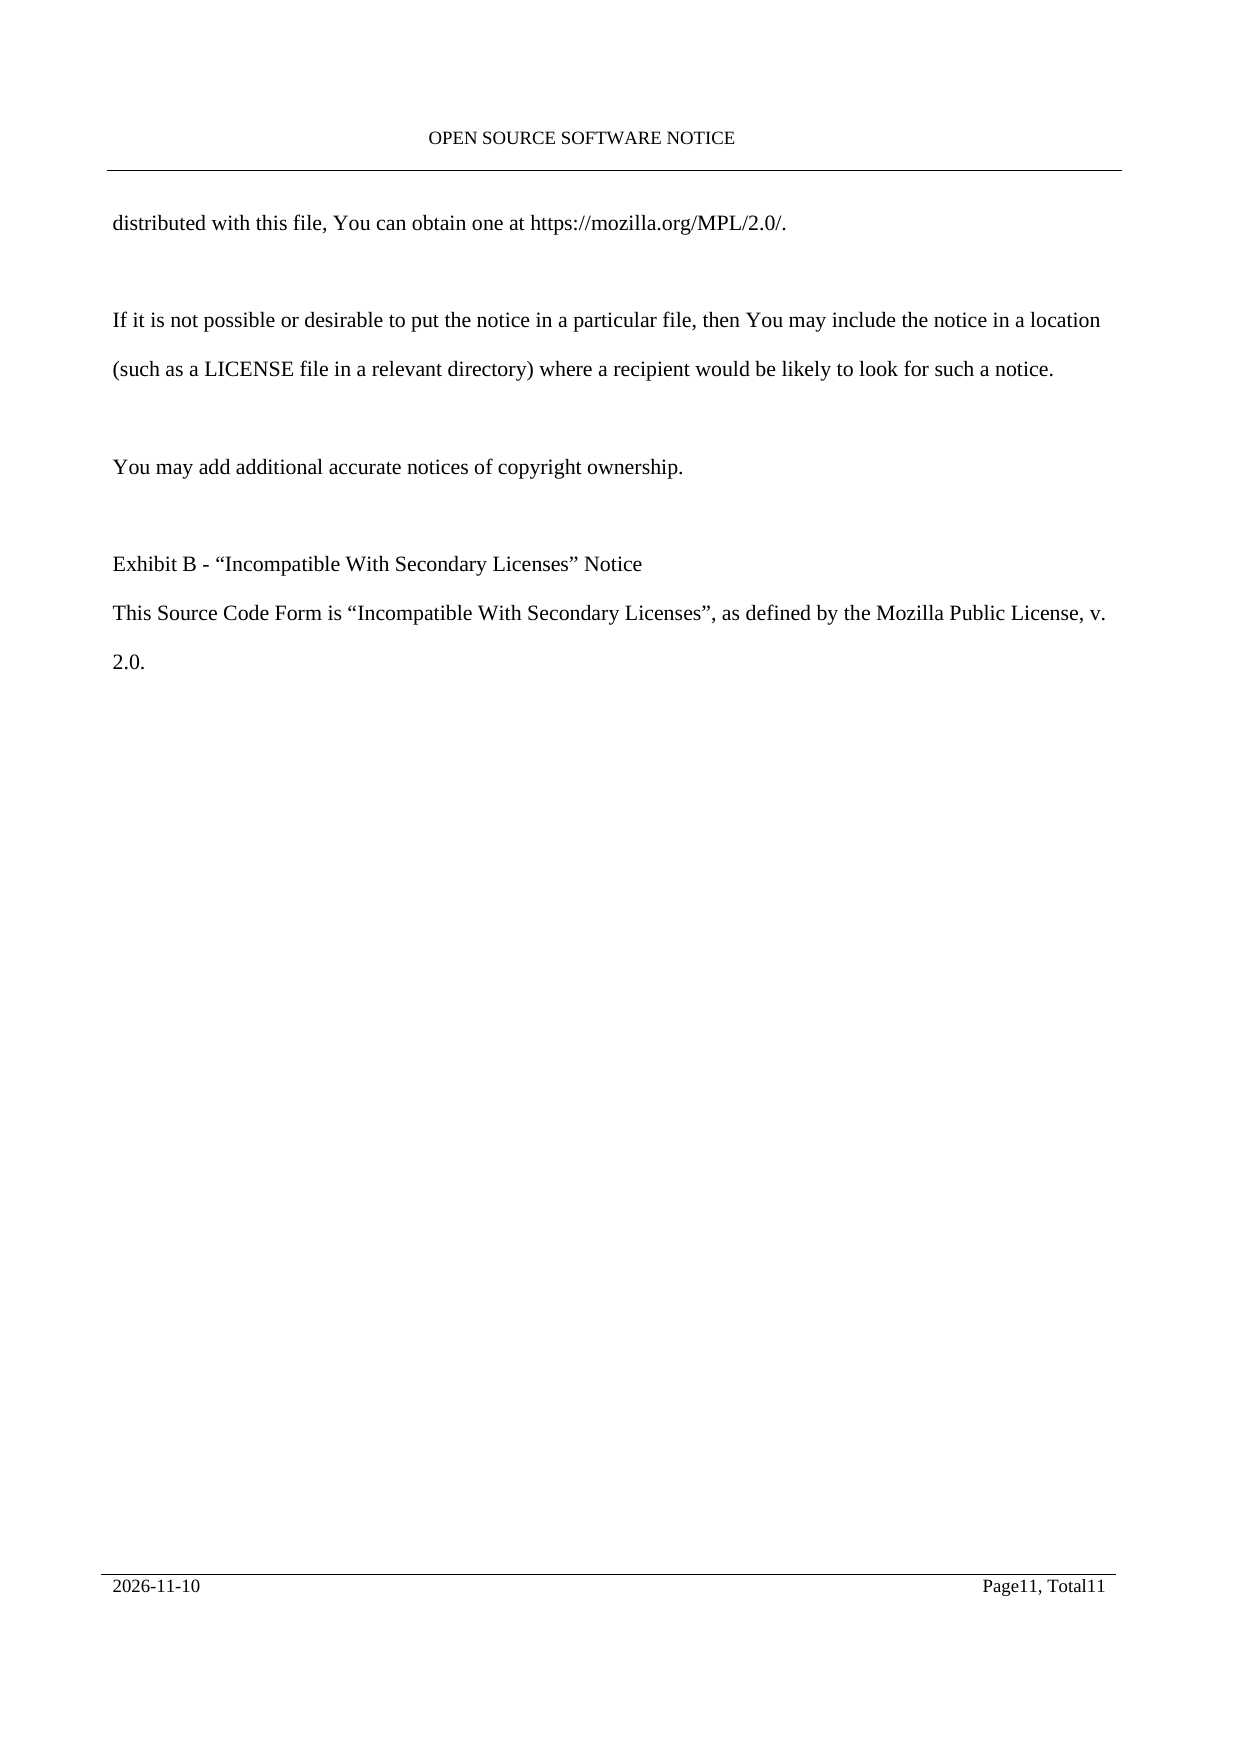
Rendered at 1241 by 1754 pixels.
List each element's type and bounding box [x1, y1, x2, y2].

text [112, 206, 1128, 678]
